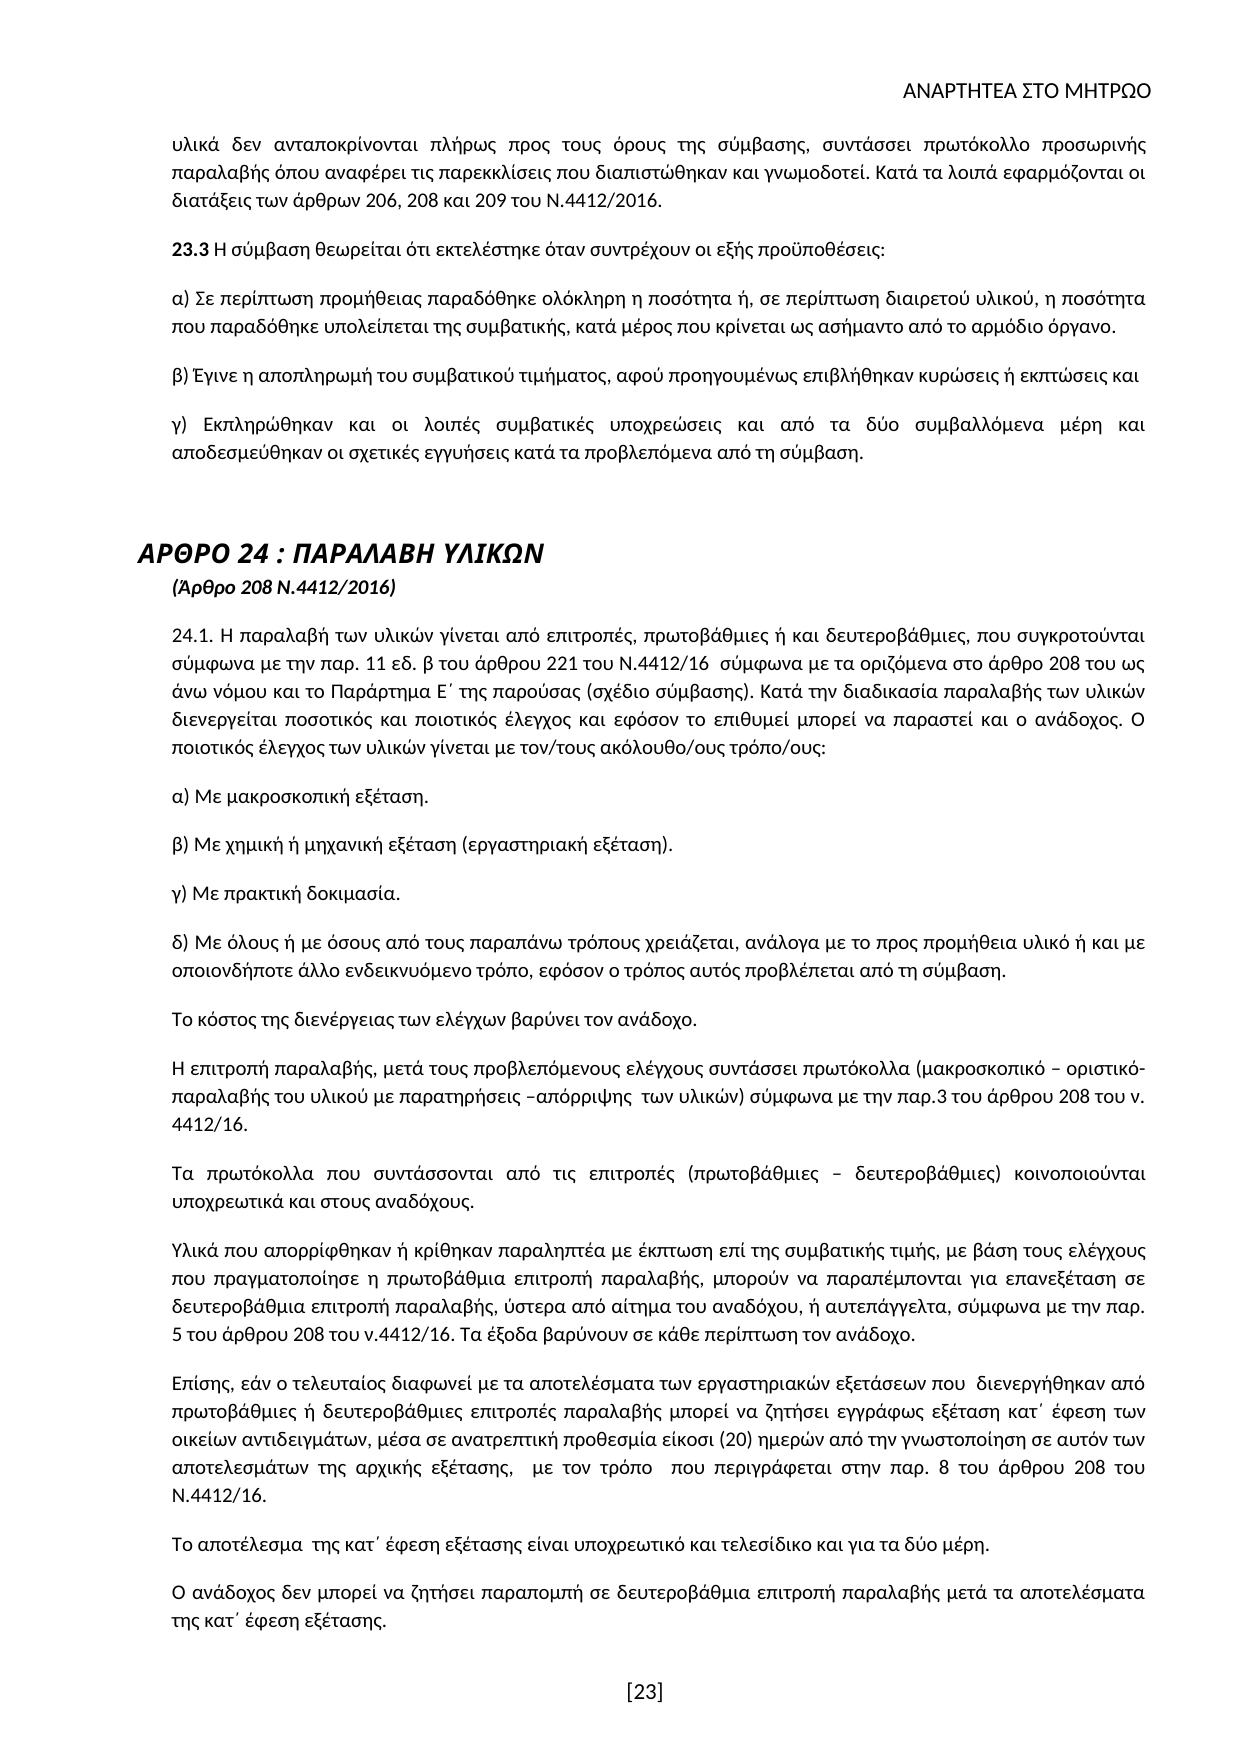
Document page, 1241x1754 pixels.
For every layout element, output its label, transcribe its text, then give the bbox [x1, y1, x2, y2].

text α) Σε περίπτωση προμήθειας παραδόθηκε ολόκληρη η ποσότητα ή, σε περίπτωση διαιρετού υλικού, η ποσότητα που παραδόθηκε υπολείπεται της συμβατικής, κατά μέρος που κρίνεται ως ασήμαντο από το αρμόδιο όργανο. [172, 283, 1147, 339]
subtitle ΑΡΘΡΟ 24 : ΠΑΡΑΛΑΒΗ ΥΛΙΚΩΝ [138, 534, 1151, 571]
text (Άρθρο 208 Ν.4412/2016) [172, 577, 1151, 599]
text Επίσης, εάν ο τελευταίος διαφωνεί με τα αποτελέσματα των εργαστηριακών εξετάσεων που διενεργήθηκαν από πρωτοβάθμιες ή δευτεροβάθμιες επιτροπές παραλαβής μπορεί να ζητήσει εγγράφως εξέταση κατ΄ έφεση των οικείων αντιδειγμάτων, μέσα σε ανατρεπτική προθεσμία είκοσι (20) ημερών από την γνωστοποίηση σε αυτόν των αποτελεσμάτων της αρχικής εξέτασης, με τον τρόπο που περιγράφεται στην παρ. 8 του άρθρου 208 του Ν.4412/16. [172, 1368, 1147, 1508]
text Τα πρωτόκολλα που συντάσσονται από τις επιτροπές (πρωτοβάθμιες – δευτεροβάθμιες) κοινοποιούνται υποχρεωτικά και στους αναδόχους. [172, 1158, 1147, 1214]
text Ο ανάδοχος δεν μπορεί να ζητήσει παραπομπή σε δευτεροβάθμια επιτροπή παραλαβής μετά τα αποτελέσματα της κατ΄ έφεση εξέτασης. [172, 1577, 1147, 1633]
text γ) Με πρακτική δοκιμασία. [172, 878, 1147, 906]
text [172, 129, 1147, 213]
text Η επιτροπή παραλαβής, μετά τους προβλεπόμενους ελέγχους συντάσσει πρωτόκολλα (μακροσκοπικό – οριστικό- παραλαβής του υλικού με παρατηρήσεις –απόρριψης των υλικών) σύμφωνα με την παρ.3 του άρθρου 208 του ν. 4412/16. [172, 1053, 1147, 1137]
text β) Με χημική ή μηχανική εξέταση (εργαστηριακή εξέταση). [172, 829, 1147, 857]
text Το κόστος της διενέργειας των ελέγχων βαρύνει τον ανάδοχο. [172, 1004, 1147, 1032]
text Το αποτέλεσμα της κατ΄ έφεση εξέτασης είναι υποχρεωτικό και τελεσίδικο και για τα δύο μέρη. [172, 1528, 1147, 1557]
text 24.1. H παραλαβή των υλικών γίνεται από επιτροπές, πρωτοβάθμιες ή και δευτεροβάθμιες, που συγκροτούνται σύμφωνα με την παρ. 11 εδ. β του άρθρου 221 του Ν.4412/16 σύμφωνα με τα οριζόμενα στο άρθρο 208 του ως άνω νόμου και το Παράρτημα Ε΄ της παρούσας (σχέδιο σύμβασης). Κατά την διαδικασία παραλαβής των υλικών διενεργείται ποσοτικός και ποιοτικός έλεγχος και εφόσον το επιθυμεί μπορεί να παραστεί και ο ανάδοχος. Ο ποιοτικός έλεγχος των υλικών γίνεται με τον/τους ακόλουθο/ους τρόπο/ους: [172, 620, 1147, 760]
text Υλικά που απορρίφθηκαν ή κρίθηκαν παραληπτέα με έκπτωση επί της συμβατικής τιμής, με βάση τους ελέγχους που πραγματοποίησε η πρωτοβάθμια επιτροπή παραλαβής, μπορούν να παραπέμπονται για επανεξέταση σε δευτεροβάθμια επιτροπή παραλαβής, ύστερα από αίτημα του αναδόχου, ή αυτεπάγγελτα, σύμφωνα με την παρ. 5 του άρθρου 208 του ν.4412/16. Τα έξοδα βαρύνουν σε κάθε περίπτωση τον ανάδοχο. [172, 1235, 1147, 1347]
text γ) Εκπληρώθηκαν και οι λοιπές συμβατικές υποχρεώσεις και από τα δύο συμβαλλόμενα μέρη και αποδεσμεύθηκαν οι σχετικές εγγυήσεις κατά τα προβλεπόμενα από τη σύμβαση. [172, 409, 1147, 465]
text β) Έγινε η αποπληρωμή του συμβατικού τιμήματος, αφού προηγουμένως επιβλήθηκαν κυρώσεις ή εκπτώσεις και [172, 360, 1147, 388]
text 23.3 Η σύμβαση θεωρείται ότι εκτελέστηκε όταν συντρέχουν οι εξής προϋποθέσεις: [172, 234, 1147, 262]
text δ) Με όλους ή με όσους από τους παραπάνω τρόπους χρειάζεται, ανάλογα με το προς προμήθεια υλικό ή και με οποιονδήποτε άλλο ενδεικνυόμενο τρόπο, εφόσον ο τρόπος αυτός προβλέπεται από τη σύμβαση. [172, 927, 1147, 983]
text α) Με μακροσκοπική εξέταση. [172, 781, 1147, 809]
